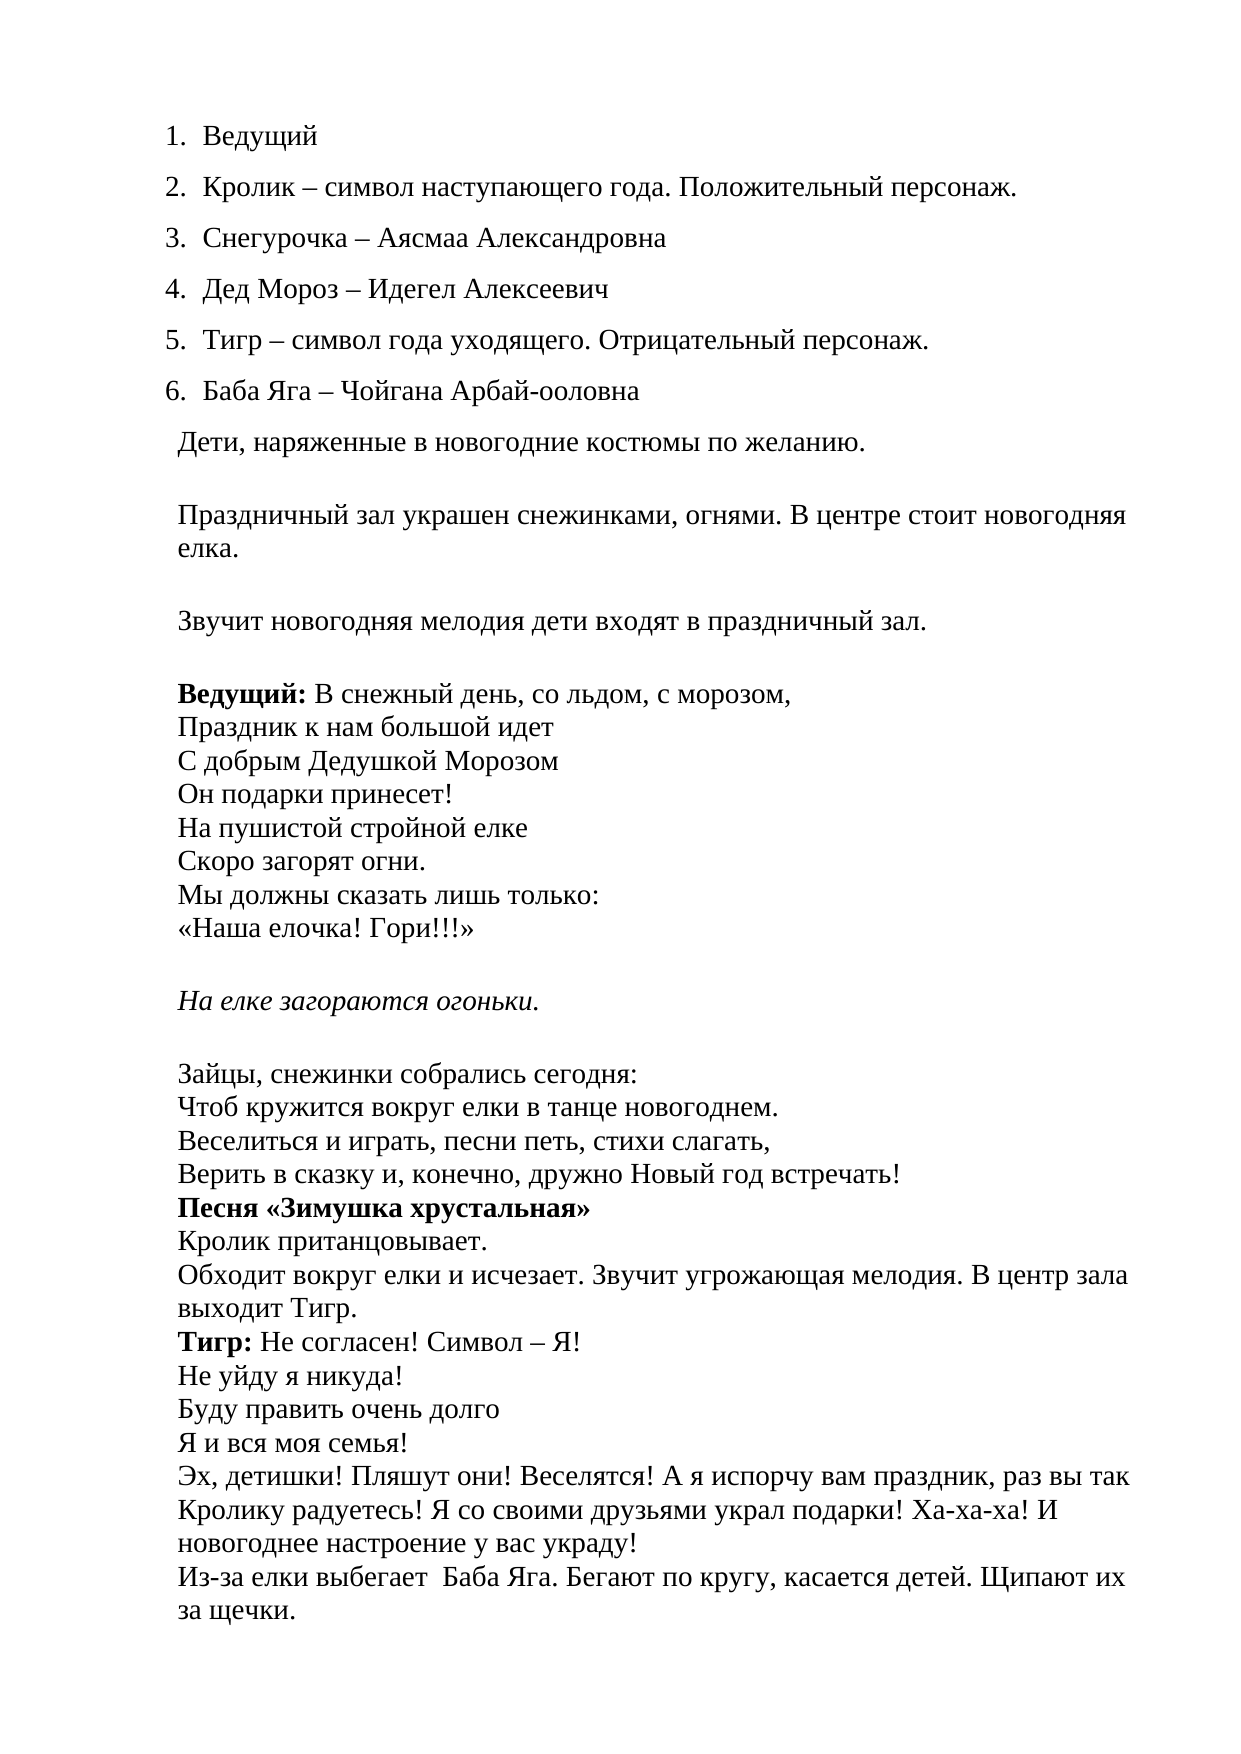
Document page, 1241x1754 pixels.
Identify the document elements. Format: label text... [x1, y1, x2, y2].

text Ведущий: В снежный день, со льдом, с морозом, Праздник к нам большой идет С добрым Дедушкой Морозом Он подарки принесет! На пушистой стройной елке Скоро загорят огни. Мы должны сказать лишь только: «Наша елочка! Гори!!!» [177, 676, 1152, 944]
list Ведущий [165, 118, 1152, 152]
text Песня «Зимушка хрустальная» [177, 1190, 1152, 1223]
text Обходит вокруг елки и исчезает. Звучит угрожающая мелодия. В центр зала выходит Тигр. [177, 1257, 1152, 1324]
list Кролик – символ наступающего года. Положительный персонаж. [165, 169, 1152, 203]
list Снегурочка – Аясмаа Александровна [165, 220, 1152, 254]
text Зайцы, снежинки собрались сегодня: Чтоб кружится вокруг елки в танце новогоднем. Веселиться и играть, песни петь, стихи слагать, Верить в сказку и, конечно, дружно Новый год встречать! [177, 1056, 1152, 1190]
text На елке загораются огоньки. [177, 983, 1152, 1017]
list Тигр – символ года уходящего. Отрицательный персонаж. [165, 322, 1152, 356]
text Звучит новогодняя мелодия дети входят в праздничный зал. [177, 603, 1152, 637]
text Тигр: Не согласен! Символ – Я! Не уйду я никуда! Буду править очень долго Я и вся моя семья! [177, 1324, 1152, 1458]
text Праздничный зал украшен снежинками, огнями. В центре стоит новогодняя елка. [177, 497, 1152, 564]
list Баба Яга – Чойгана Арбай-ооловна [165, 373, 1152, 407]
list Дед Мороз – Идегел Алексеевич [165, 271, 1152, 305]
text Эх, детишки! Пляшут они! Веселятся! А я испорчу вам праздник, раз вы так Кролику радуетесь! Я со своими друзьями украл подарки! Ха-ха-ха! И новогоднее настроение у вас украду! Из-за елки выбегает Баба Яга. Бегают по кругу, касается детей. Щипают их за щечки. [177, 1458, 1152, 1626]
text Кролик пританцовывает. [177, 1223, 1152, 1257]
text Дети, наряженные в новогодние костюмы по желанию. [177, 424, 1152, 458]
